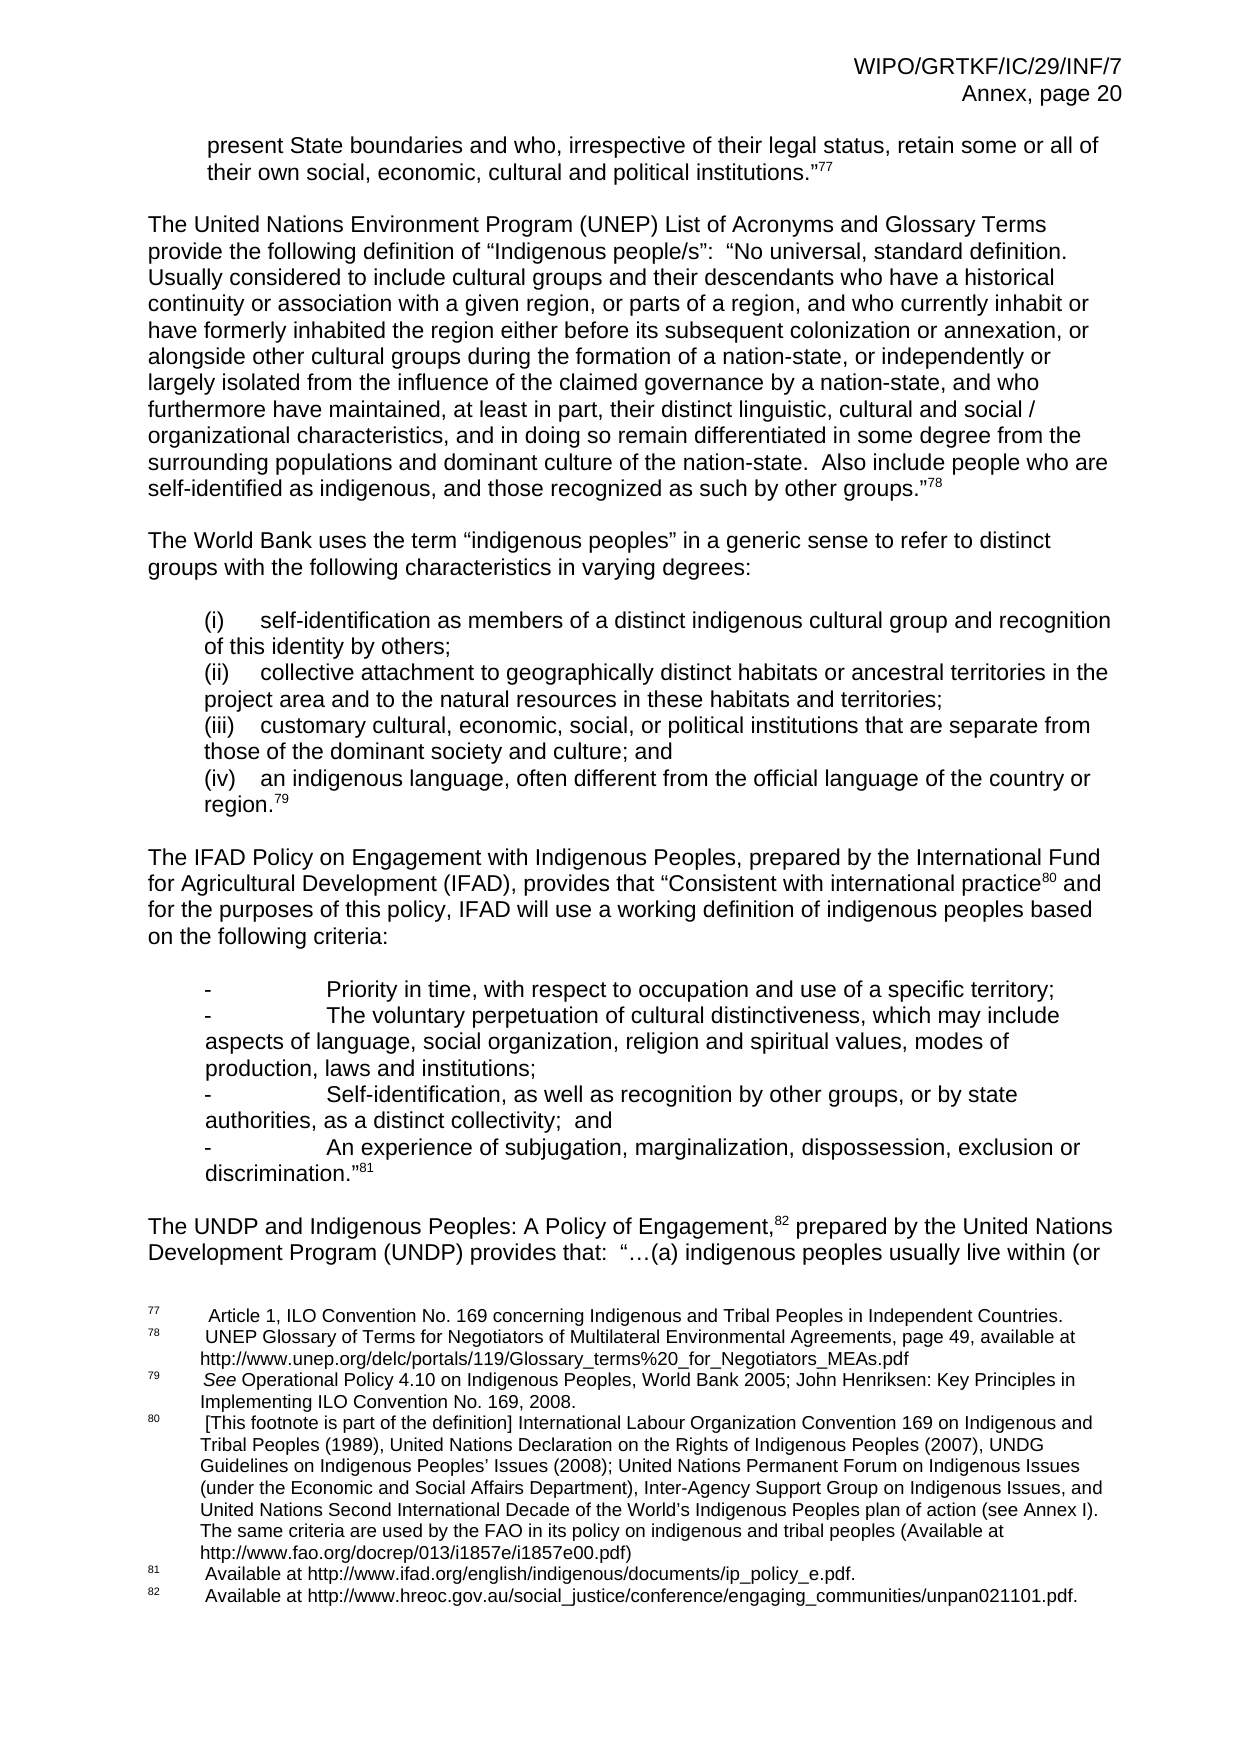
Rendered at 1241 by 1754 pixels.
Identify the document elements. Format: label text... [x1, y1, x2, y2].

list self-identification as members of a distinct indigenous cultural group and recognition of this identity by others; [204, 607, 1122, 659]
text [148, 1213, 1122, 1265]
text The United Nations Environment Program (UNEP) List of Acronyms and Glossary Terms provide the following definition of “Indigenous people/s”: “No universal, standard definition. Usually considered to include cultural groups and their descendants who have a historical continuity or association with a given region, or parts of a region, and who currently inhabit or have formerly inhabited the region either before its subsequent colonization or annexation, or alongside other cultural groups during the formation of a nation-state, or independently or largely isolated from the influence of the claimed governance by a nation-state, and who furthermore have maintained, at least in part, their distinct linguistic, cultural and social / organizational characteristics, and in doing so remain differentiated in some degree from the surrounding populations and dominant culture of the nation-state. Also include people who are self-identified as indigenous, and those recognized as such by other groups.” [148, 211, 1122, 501]
list The voluntary perpetuation of cultural distinctiveness, which may include aspects of language, social organization, religion and spiritual values, modes of production, laws and institutions; [204, 1002, 1122, 1081]
list collective attachment to geographically distinct habitats or ancestral territories in the project area and to the natural resources in these habitats and territories; [204, 659, 1122, 712]
list customary cultural, economic, social, or political institutions that are separate from those of the dominant society and culture; and [204, 712, 1122, 765]
list Priority in time, with respect to occupation and use of a specific territory; [204, 976, 1122, 1002]
list Self-identification, as well as recognition by other groups, or by state authorities, as a distinct collectivity; and [204, 1081, 1122, 1134]
list An experience of subjugation, marginalization, dispossession, exclusion or discrimination.” [204, 1134, 1122, 1186]
text The World Bank uses the term “indigenous peoples” in a generic sense to refer to distinct groups with the following characteristics in varying degrees: [148, 527, 1122, 580]
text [207, 132, 1122, 185]
list an indigenous language, often different from the official language of the country or region. [204, 765, 1122, 817]
text The IFAD Policy on Engagement with Indigenous Peoples, prepared by the International Fund for Agricultural Development (IFAD), provides that “Consistent with international practice and for the purposes of this policy, IFAD will use a working definition of indigenous peoples based on the following criteria: [148, 844, 1122, 949]
